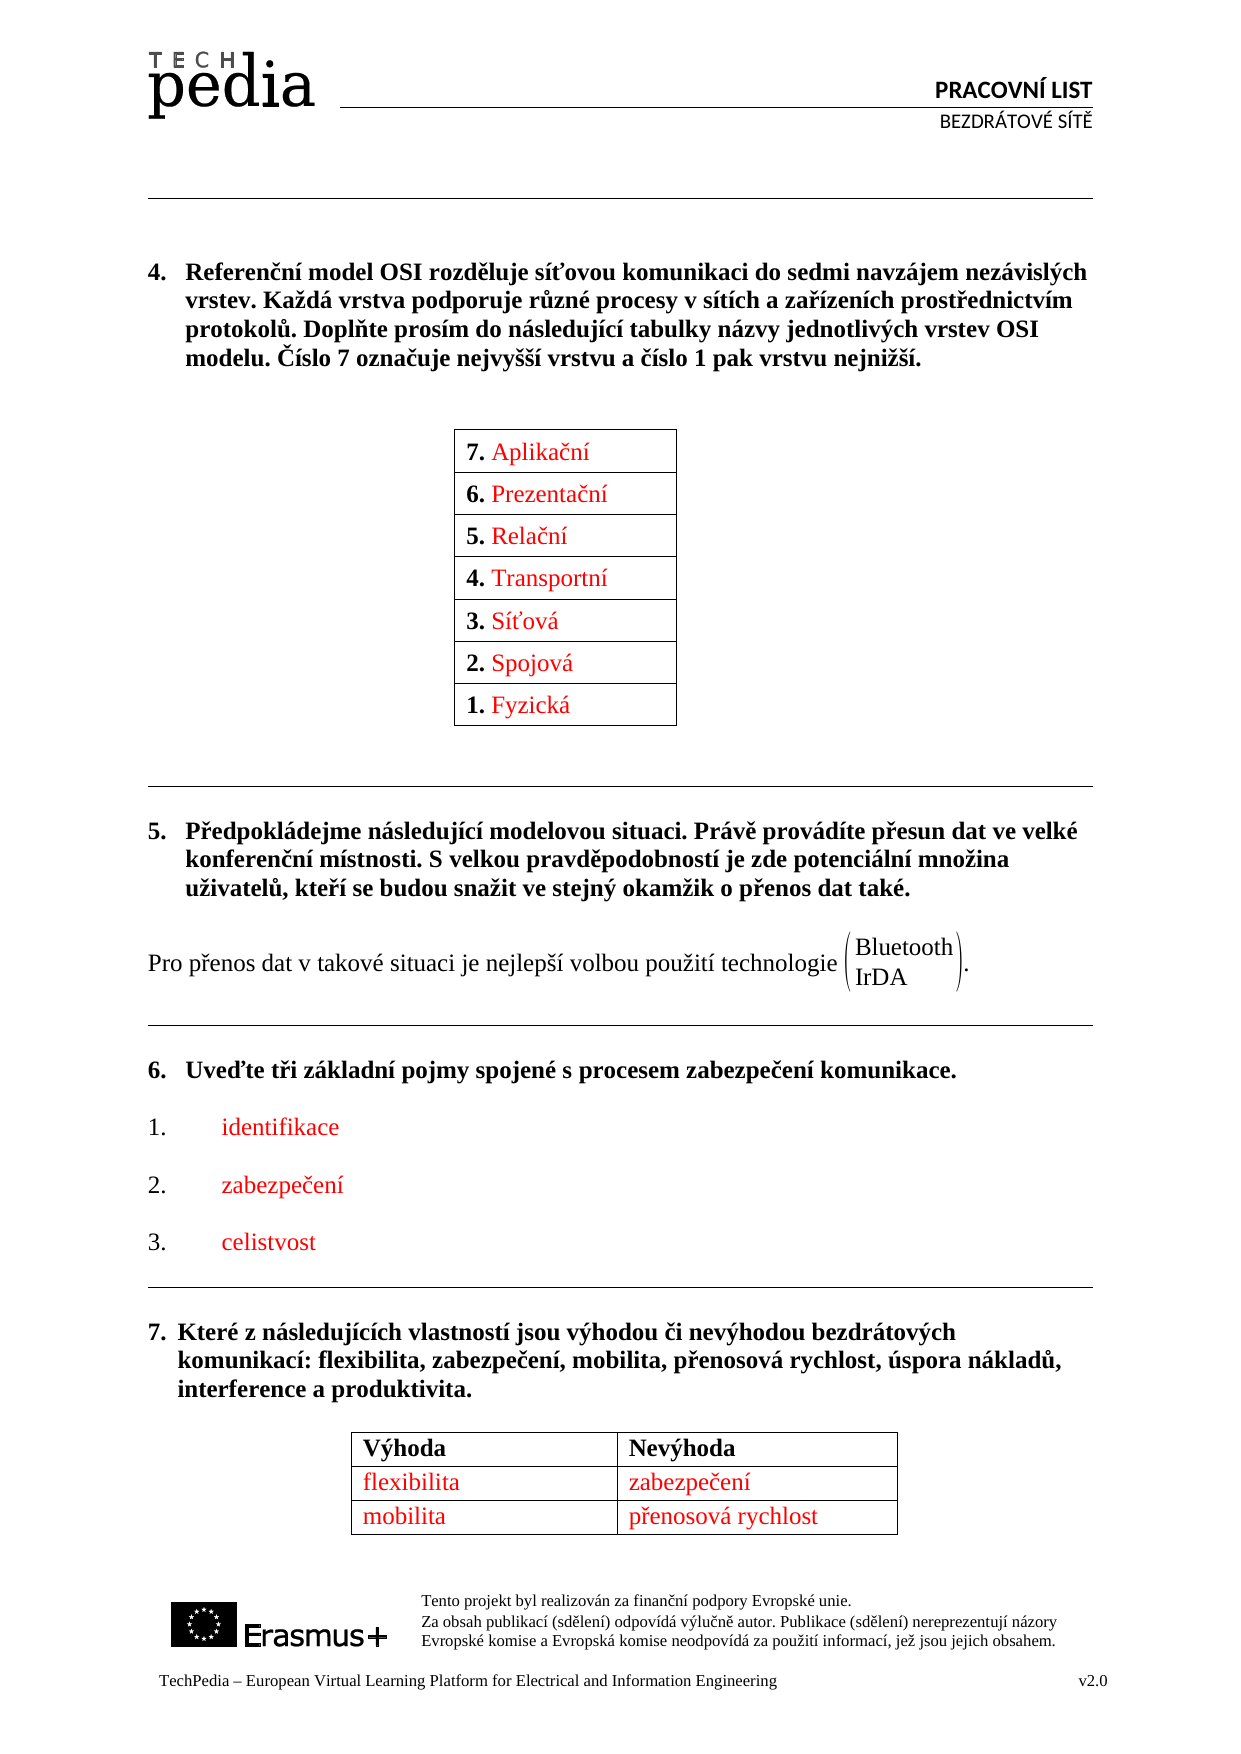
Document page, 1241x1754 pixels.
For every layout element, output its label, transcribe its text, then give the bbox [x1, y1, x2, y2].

table_cell flexibilita [352, 1467, 617, 1500]
table_cell přenosová rychlost [618, 1501, 897, 1534]
text Předpokládejme následující modelovou situaci. Právě provádíte přesun dat ve velké konferenční místnosti. S velkou pravděpodobností je zde potenciální množina uživatelů, kteří se budou snažit ve stejný okamžik o přenos dat také. [148, 816, 1093, 902]
text 1. identifikace [148, 1112, 1093, 1141]
text 2. zabezpečení [148, 1170, 1093, 1199]
text Referenční model OSI rozděluje síťovou komunikaci do sedmi navzájem nezávislých vrstev. Každá vrstva podporuje různé procesy v sítích a zařízeních prostřednictvím protokolů. Doplňte prosím do následující tabulky názvy jednotlivých vrstev OSI modelu. Číslo 7 označuje nejvyšší vrstvu a číslo 1 pak vrstvu nejnižší. [148, 257, 1093, 372]
text Pro přenos dat v takové situaci je nejlepší volbou použití technologie . [148, 931, 1093, 994]
text 3. celistvost [148, 1227, 1093, 1256]
table_cell 3. Síťová [455, 600, 676, 641]
table_cell 6. Prezentační [455, 473, 676, 514]
table_cell mobilita [352, 1501, 617, 1534]
table_cell 2. Spojová [455, 642, 676, 683]
table_cell 1. Fyzická [455, 684, 676, 725]
table_cell 5. Relační [455, 515, 676, 556]
text Které z následujících vlastností jsou výhodou či nevýhodou bezdrátových komunikací: flexibilita, zabezpečení, mobilita, přenosová rychlost, úspora nákladů, interference a produktivita. [148, 1317, 1093, 1403]
table_header Výhoda [352, 1433, 617, 1466]
table_header Nevýhoda [618, 1433, 897, 1466]
table_header 7. Aplikační [455, 430, 676, 472]
table_cell 4. Transportní [455, 557, 676, 598]
table_cell zabezpečení [618, 1467, 897, 1500]
text Uveďte tři základní pojmy spojené s procesem zabezpečení komunikace. [148, 1055, 1093, 1084]
